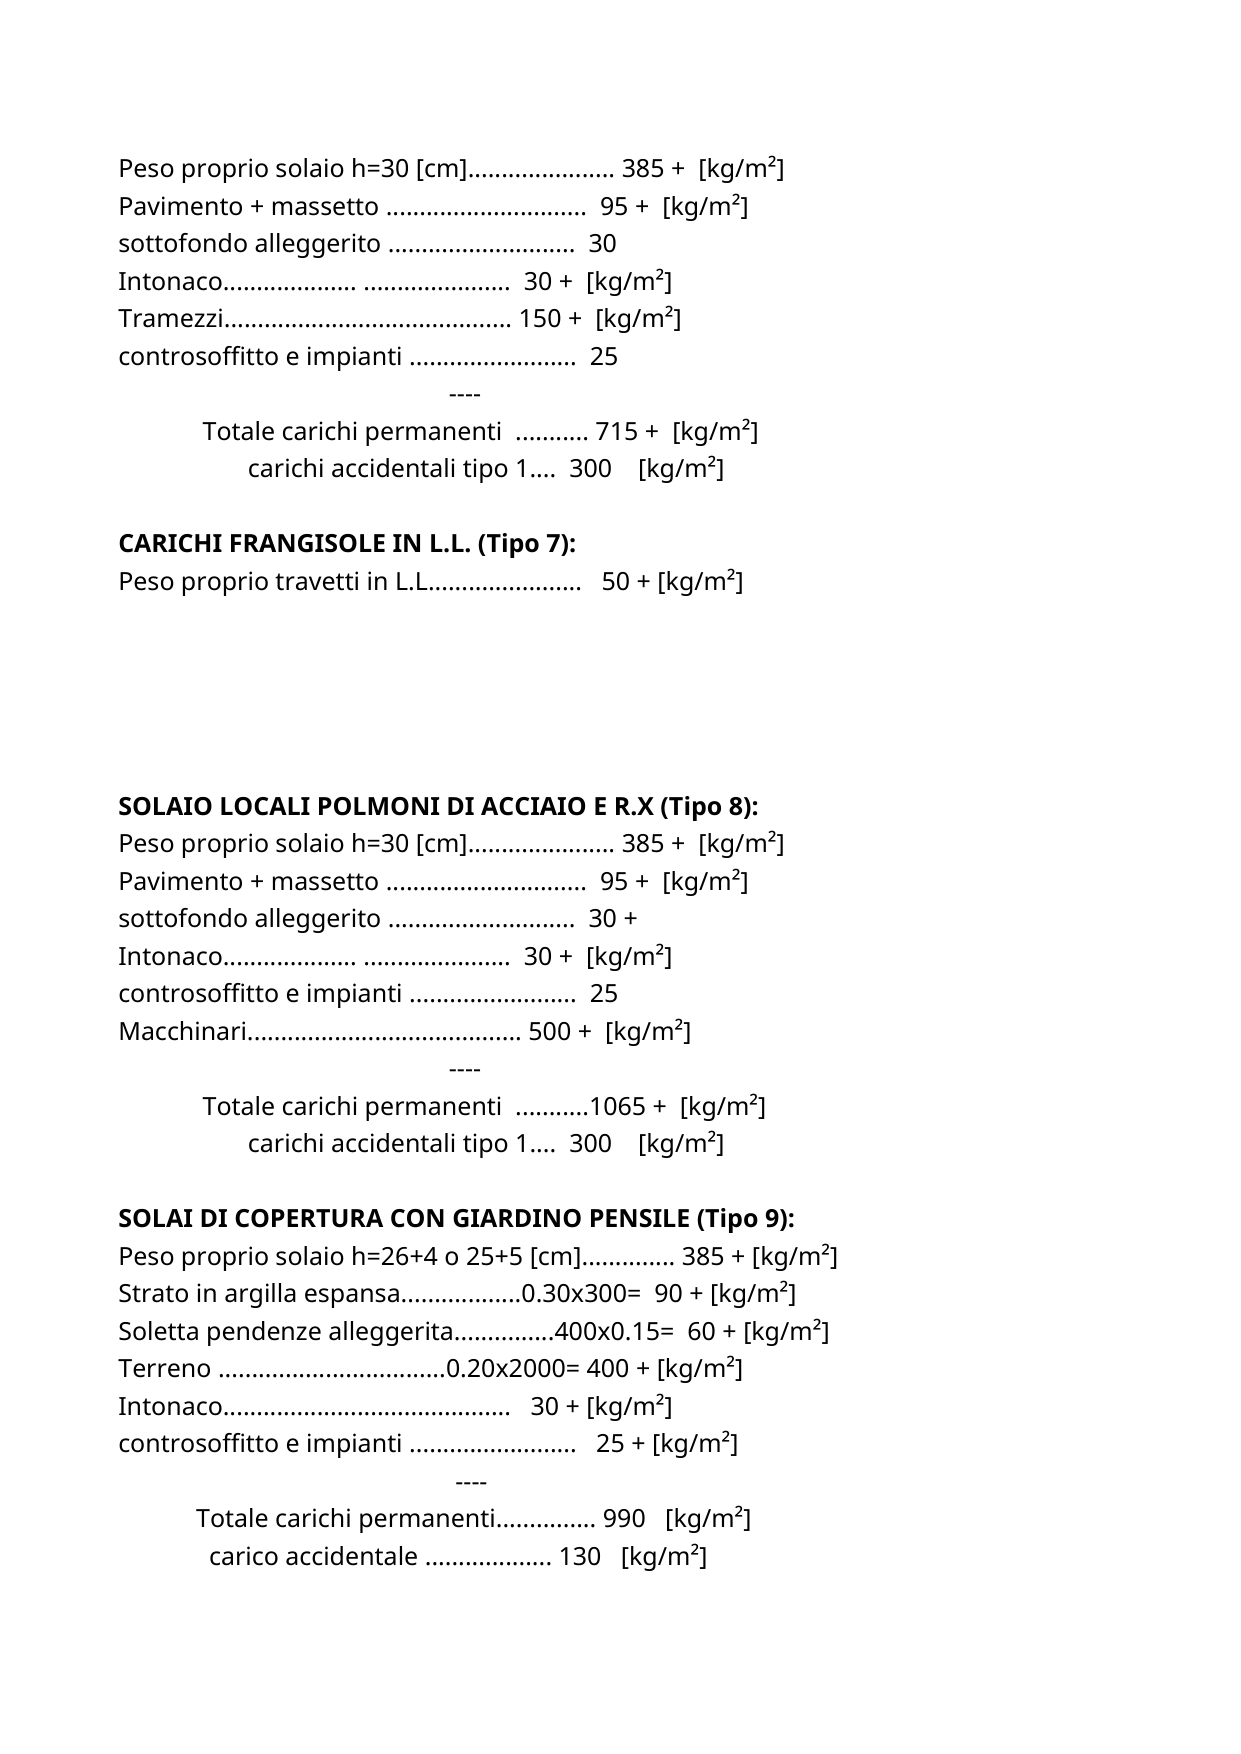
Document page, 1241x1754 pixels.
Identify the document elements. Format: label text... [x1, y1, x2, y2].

text ---- [118, 373, 1122, 410]
text controsoffitto e impianti ......................... 25 [118, 335, 1122, 373]
text sottofondo alleggerito ............................ 30 + [118, 898, 1122, 935]
text Peso proprio solaio h=30 [cm]...................... 385 + [kg/m²] [118, 823, 1122, 860]
text Intonaco........................................... 30 + [kg/m²] [118, 1385, 1122, 1423]
text Peso proprio solaio h=26+4 o 25+5 [cm].............. 385 + [kg/m²] [118, 1235, 1122, 1273]
text carico accidentale ................... 130 [kg/m²] [118, 1535, 1122, 1573]
text Tramezzi........................................... 150 + [kg/m²] [118, 298, 1122, 335]
text carichi accidentali tipo 1.... 300 [kg/m²] [118, 448, 1122, 485]
text Intonaco.................... ...................... 30 + [kg/m²] [118, 935, 1122, 973]
text ---- [118, 1460, 1122, 1498]
text SOLAI DI COPERTURA CON GIARDINO PENSILE (Tipo 9): [118, 1198, 1122, 1235]
text sottofondo alleggerito ............................ 30 [118, 223, 1122, 260]
text carichi accidentali tipo 1.... 300 [kg/m²] [118, 1123, 1122, 1160]
text Totale carichi permanenti............... 990 [kg/m²] [118, 1498, 1122, 1535]
text Totale carichi permanenti ...........1065 + [kg/m²] [118, 1085, 1122, 1123]
text Strato in argilla espansa..................0.30x300= 90 + [kg/m²] [118, 1273, 1122, 1310]
text Peso proprio solaio h=30 [cm]...................... 385 + [kg/m²] [118, 148, 1122, 185]
text controsoffitto e impianti ......................... 25 [118, 973, 1122, 1010]
text Pavimento + massetto .............................. 95 + [kg/m²] [118, 185, 1122, 223]
text Terreno ..................................0.20x2000= 400 + [kg/m²] [118, 1348, 1122, 1385]
text SOLAIO LOCALI POLMONI DI ACCIAIO E R.X (Tipo 8): [118, 785, 1122, 823]
text ---- [118, 1048, 1122, 1085]
text CARICHI FRANGISOLE IN L.L. (Tipo 7): [118, 523, 1122, 560]
text Soletta pendenze alleggerita...............400x0.15= 60 + [kg/m²] [118, 1310, 1122, 1348]
text Peso proprio travetti in L.L....................... 50 + [kg/m²] [118, 560, 1122, 598]
text Totale carichi permanenti ........... 715 + [kg/m²] [118, 410, 1122, 448]
text Pavimento + massetto .............................. 95 + [kg/m²] [118, 860, 1122, 898]
text Macchinari......................................... 500 + [kg/m²] [118, 1010, 1122, 1048]
text controsoffitto e impianti ......................... 25 + [kg/m²] [118, 1423, 1122, 1460]
text Intonaco.................... ...................... 30 + [kg/m²] [118, 260, 1122, 298]
